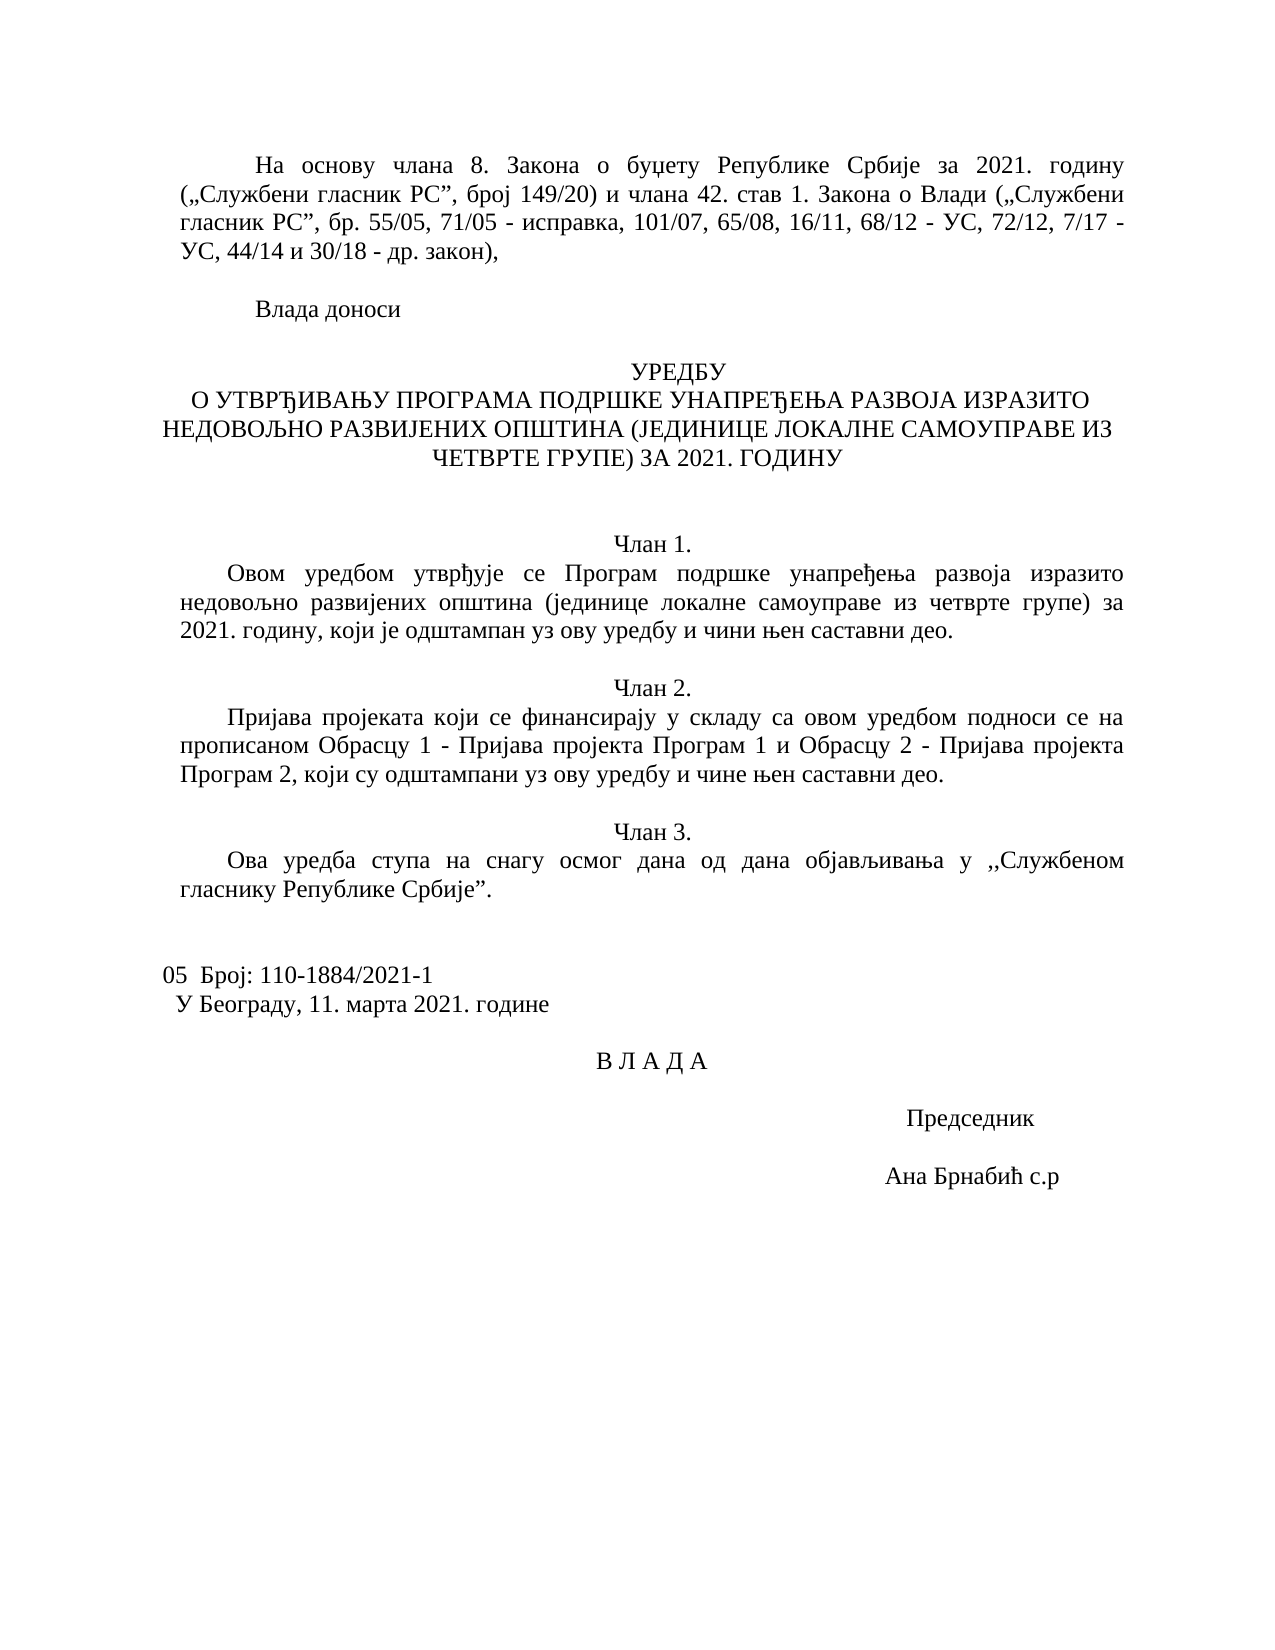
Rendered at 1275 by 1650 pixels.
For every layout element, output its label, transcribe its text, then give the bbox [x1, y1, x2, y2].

text Пријава пројеката који се финансирају у складу са овом уредбом подноси се на прописаном Обрасцу 1 - Пријава пројекта Програм 1 и Обрасцу 2 - Пријава пројекта Програм 2, који су одштампани уз ову уредбу и чине њен саставни део. [180, 702, 1125, 788]
text В Л А Д А [178, 1046, 1125, 1074]
text 05 Број: 110-1884/2021-1 [150, 960, 1125, 989]
text Ова уредба ступа на снагу осмог дана од дана објављивања у ,,Службеном гласнику Републике Србије”. [180, 845, 1125, 903]
text На основу члана 8. Закона о буџету Републике Србије за 2021. годину („Службени гласник РС”, број 149/20) и члана 42. став 1. Закона о Влади („Службени гласник РС”, бр. 55/05, 71/05 - исправка, 101/07, 65/08, 16/11, 68/12 - УС, 72/12, 7/17 - УС, 44/14 и 30/18 - др. закон), [180, 150, 1125, 265]
text Члан 3. [180, 817, 1125, 845]
text О УТВРЂИВАЊУ ПРОГРАМА ПОДРШКЕ УНАПРЕЂЕЊА РАЗВОЈА ИЗРАЗИТО НЕДОВОЉНО РАЗВИЈЕНИХ ОПШТИНА (ЈЕДИНИЦЕ ЛОКАЛНЕ САМОУПРАВЕ ИЗ ЧЕТВРТЕ ГРУПЕ) ЗА 2021. ГОДИНУ [150, 385, 1125, 472]
text Члан 2. [180, 673, 1125, 702]
text Председник [178, 1103, 1125, 1132]
text Влада доноси [180, 294, 1125, 322]
text Ана Брнабић с.р [178, 1161, 1125, 1189]
text У Београду, 11. марта 2021. године [150, 989, 1125, 1018]
text Члан 1. [180, 529, 1125, 558]
text УРЕДБУ [150, 357, 1125, 385]
text Овом уредбом утврђује се Програм подршке унапређења развоја изразито недовољно развијених општина (јединице локалне самоуправе из четврте групе) за 2021. годину, који је одштампан уз ову уредбу и чини њен саставни део. [180, 558, 1125, 644]
